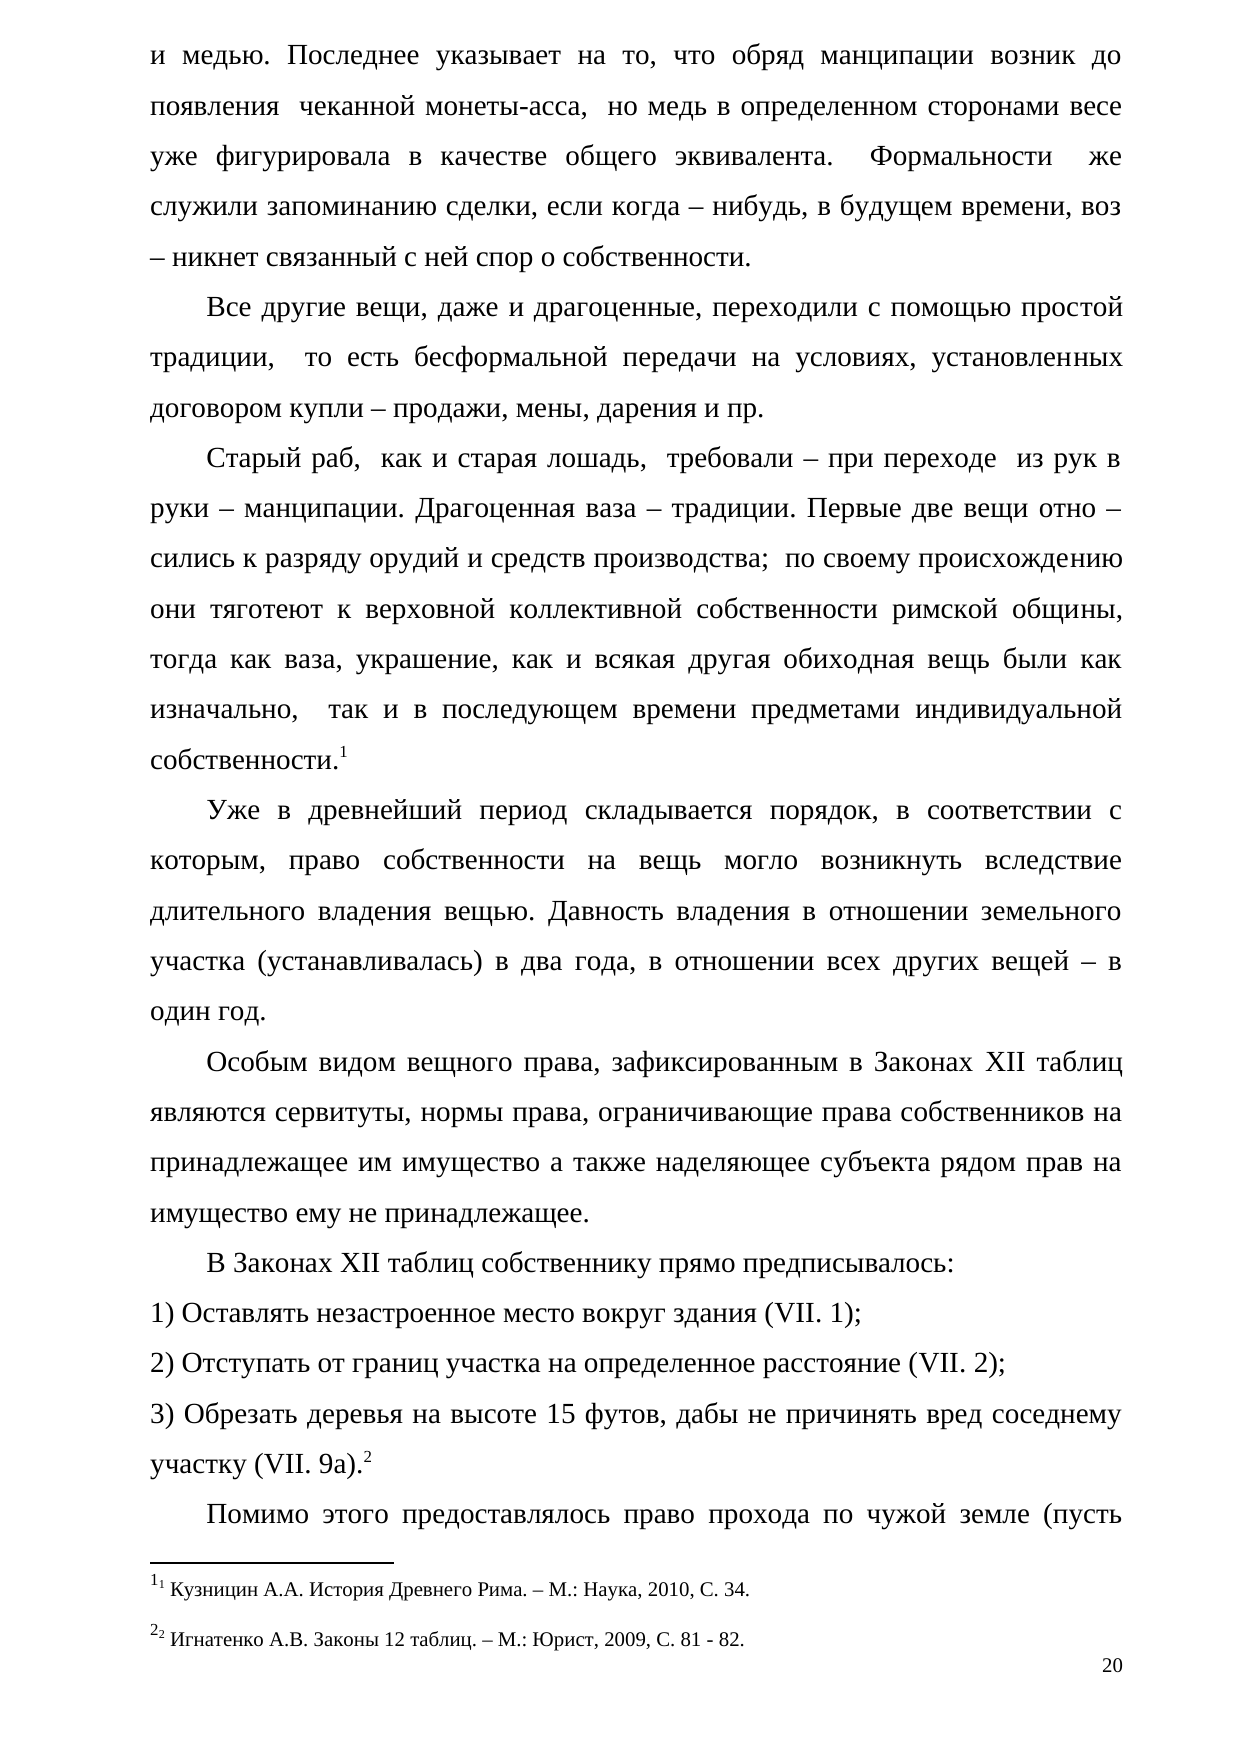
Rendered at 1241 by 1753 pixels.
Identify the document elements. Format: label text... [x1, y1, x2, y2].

text Уже в древнейший период складывается порядок, в соответствии с которым, право собственности на вещь могло возникнуть вследствие длительного владения вещью. Давность владения в отношении земельного участка (устанавливалась) в два года, в отношении всех других вещей – в один год. [150, 792, 1123, 1027]
text Особым видом вещного права, зафиксированным в Законах XII таблиц являются сервитуты, нормы права, ограничивающие права собственников на принадлежащее им имущество а также наделяющее субъекта рядом прав на имущество ему не принадлежащее. [150, 1044, 1123, 1228]
text Все другие вещи, даже и драгоценные, переходили с помощью простой традиции, то есть бесформальной передачи на условиях, установленных договором купли – продажи, мены, дарения и пр. [150, 289, 1123, 423]
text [150, 37, 1123, 272]
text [150, 1497, 1123, 1530]
text 1) Оставлять незастроенное место вокруг здания (VII. 1); [150, 1295, 1123, 1329]
text В Законах XII таблиц собственнику прямо предписывалось: [150, 1245, 1123, 1278]
text Старый раб, как и старая лошадь, требовали – при переходе из рук в руки – манципации. Драгоценная ваза – традиции. Первые две вещи отно – сились к разряду орудий и средств производства; по своему происхождению они тяготеют к верховной коллективной собственности римской общины, тогда как ваза, украшение, как и всякая другая обиходная вещь были как изначально, так и в последующем времени предметами индивидуальной собственности.1 [150, 440, 1123, 775]
text 2) Отступать от границ участка на определенное расстояние (VII. 2); [150, 1346, 1123, 1379]
text 3) Обрезать деревья на высоте , дабы не причинять вред соседнему участку (VII. 9а).2 [150, 1396, 1123, 1480]
